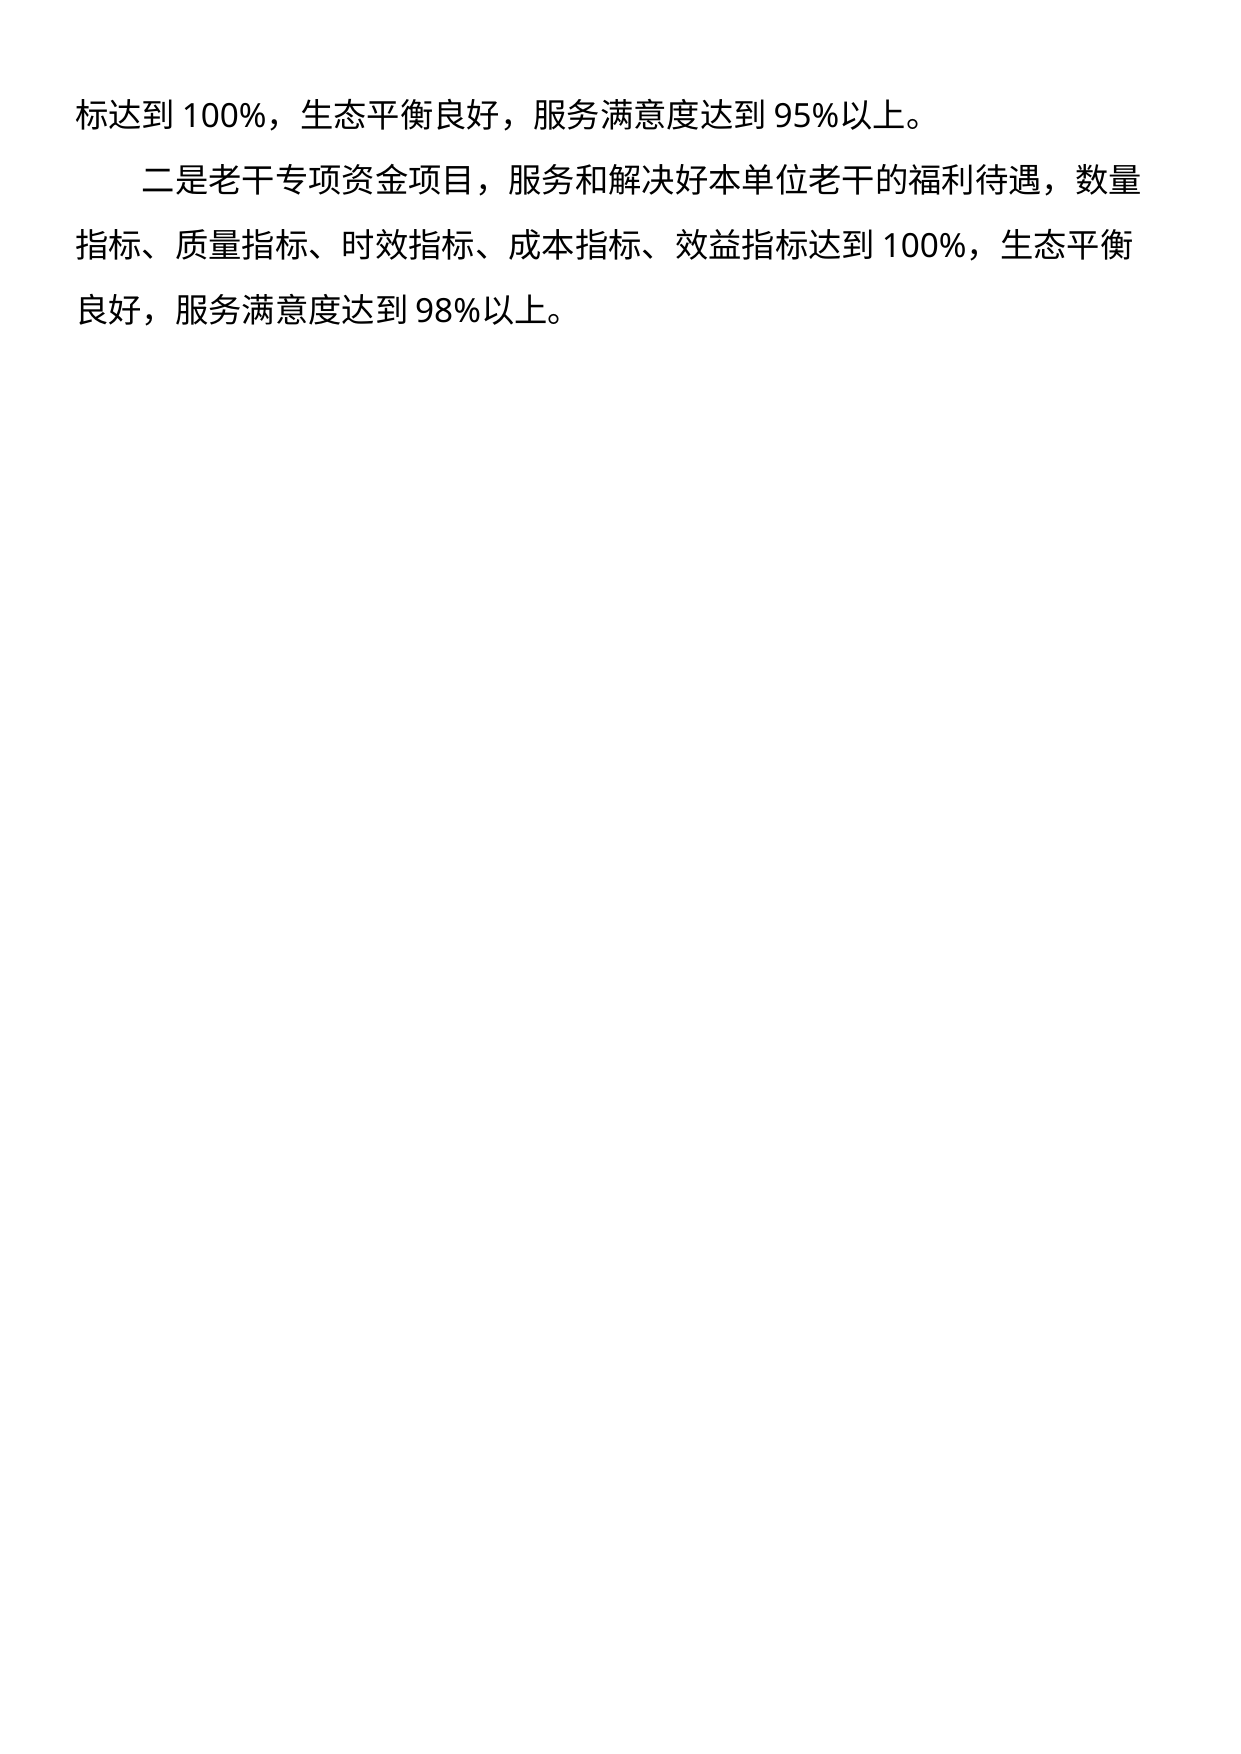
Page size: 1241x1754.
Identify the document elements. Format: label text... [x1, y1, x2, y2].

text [75, 81, 1165, 146]
text 二是老干专项资金项目，服务和解决好本单位老干的福利待遇，数量指标、质量指标、时效指标、成本指标、效益指标达到100%，生态平衡良好，服务满意度达到98%以上。 [75, 146, 1165, 341]
